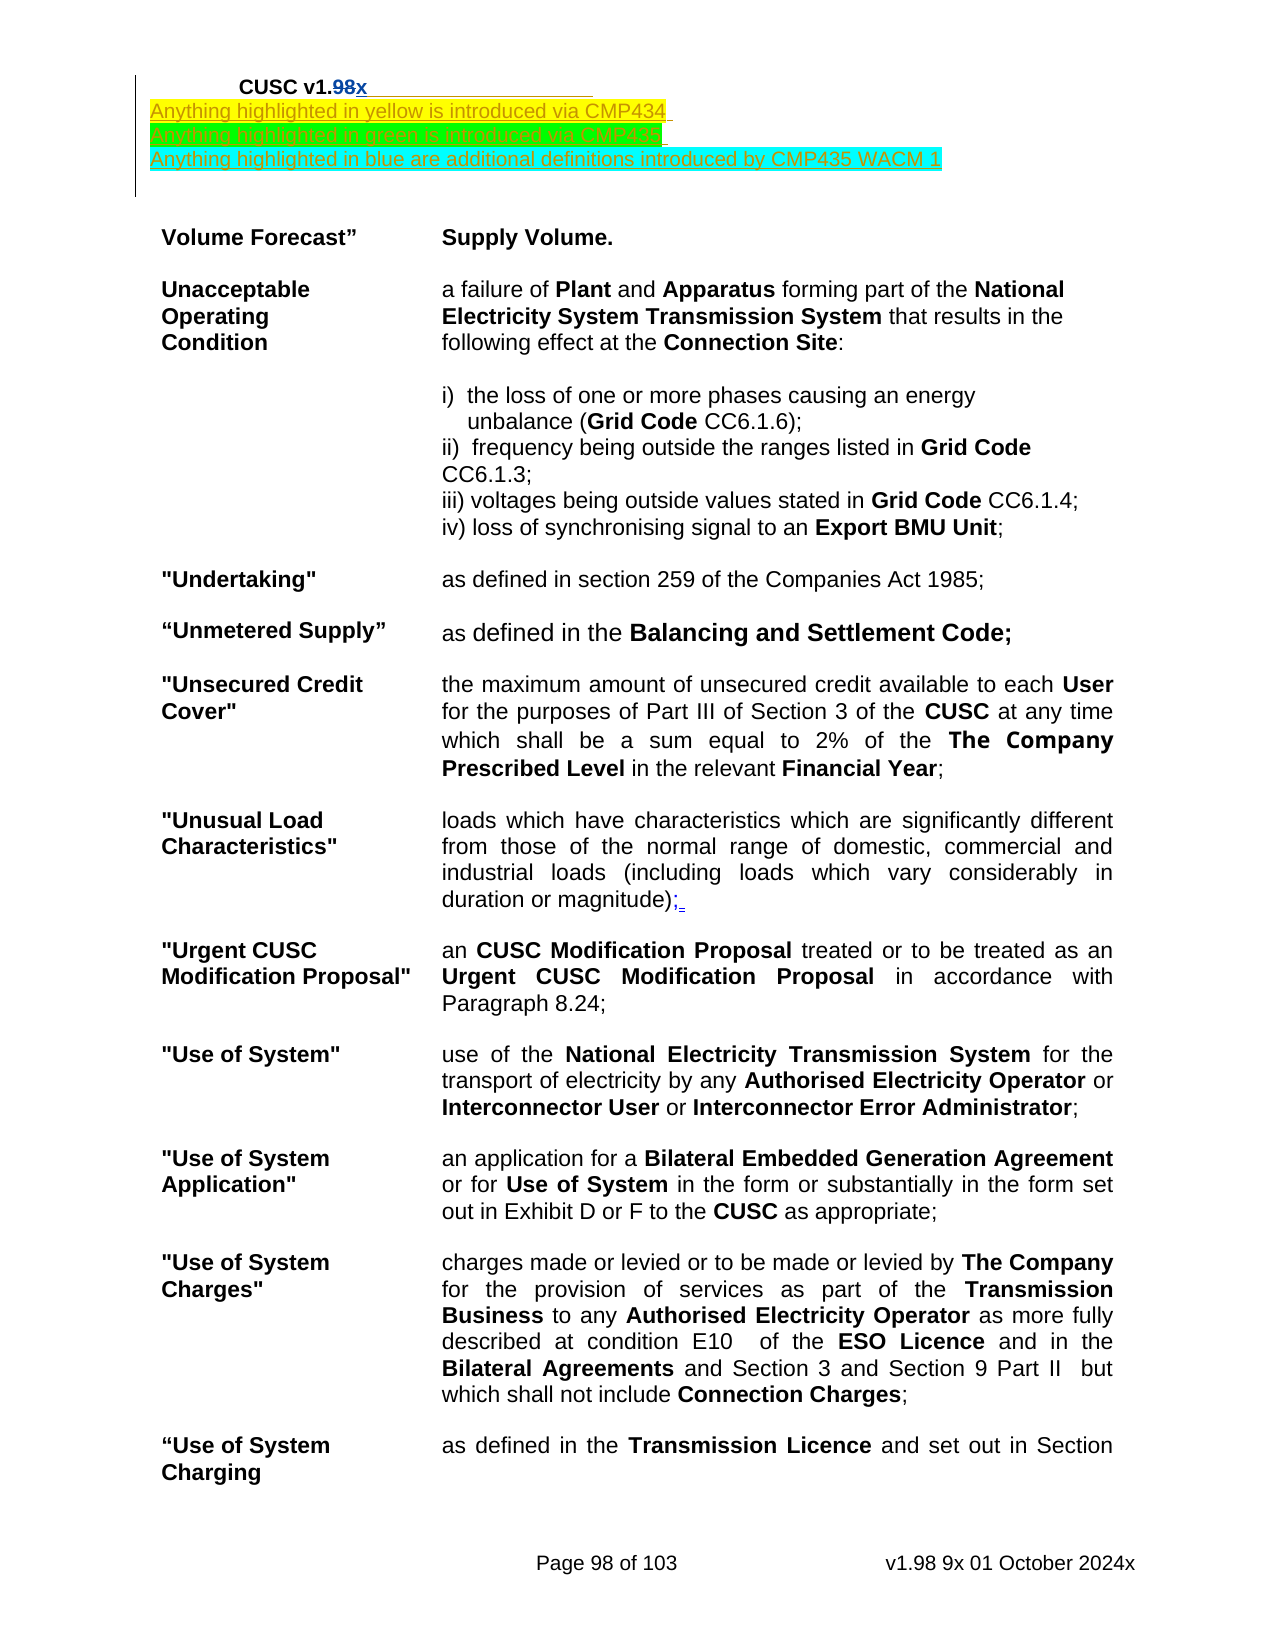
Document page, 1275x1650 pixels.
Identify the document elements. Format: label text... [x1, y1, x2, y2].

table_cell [431, 224, 1124, 276]
table_cell "Use of System Charges" [150, 1249, 431, 1432]
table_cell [150, 1432, 431, 1485]
table_cell an CUSC Modification Proposal treated or to be treated as an Urgent CUSC Modification Proposal in accordance with Paragraph 8.24; [431, 937, 1124, 1041]
table_cell Unacceptable Operating Condition [150, 276, 431, 566]
table_cell "Undertaking" “Unmetered Supply” [150, 566, 431, 671]
table_cell "Unusual Load Characteristics" [150, 807, 431, 937]
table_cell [150, 224, 431, 276]
table_cell an application for a Bilateral Embedded Generation Agreement or for Use of System in the form or substantially in the form set out in Exhibit D or F to the CUSC as appropriate; [431, 1145, 1124, 1249]
table_cell "Use of System" [150, 1041, 431, 1145]
table_cell charges made or levied or to be made or levied by The Company for the provision of services as part of the Transmission Business to any Authorised Electricity Operator as more fully described at condition E10 of the ESO Licence and in the Bilateral Agreements and Section 3 and Section 9 Part II but which shall not include Connection Charges; [431, 1249, 1124, 1432]
table_cell loads which have characteristics which are significantly different from those of the normal range of domestic, commercial and industrial loads (including loads which vary considerably in duration or magnitude); [431, 807, 1124, 937]
table_cell "Urgent CUSC Modification Proposal" [150, 937, 431, 1041]
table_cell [431, 1432, 1124, 1485]
table_cell a failure of Plant and Apparatus forming part of the National Electricity System Transmission System that results in the following effect at the Connection Site: i) the loss of one or more phases causing an energy unbalance (Grid Code CC6.1.6); ii) frequency being outside the ranges listed in Grid Code CC6.1.3; iii) voltages being outside values stated in Grid Code CC6.1.4; iv) loss of synchronising signal to an Export BMU Unit; [431, 276, 1124, 566]
table_cell "Use of System Application" [150, 1145, 431, 1249]
table_cell use of the National Electricity Transmission System for the transport of electricity by any Authorised Electricity Operator or Interconnector User or Interconnector Error Administrator; [431, 1041, 1124, 1145]
table_cell "Unsecured Credit Cover" [150, 671, 431, 807]
table_cell the maximum amount of unsecured credit available to each User for the purposes of Part III of Section 3 of the CUSC at any time which shall be a sum equal to 2% of the The Company Prescribed Level in the relevant Financial Year; [431, 671, 1124, 807]
table_cell as defined in section 259 of the Companies Act 1985; as defined in the Balancing and Settlement Code; [431, 566, 1124, 671]
